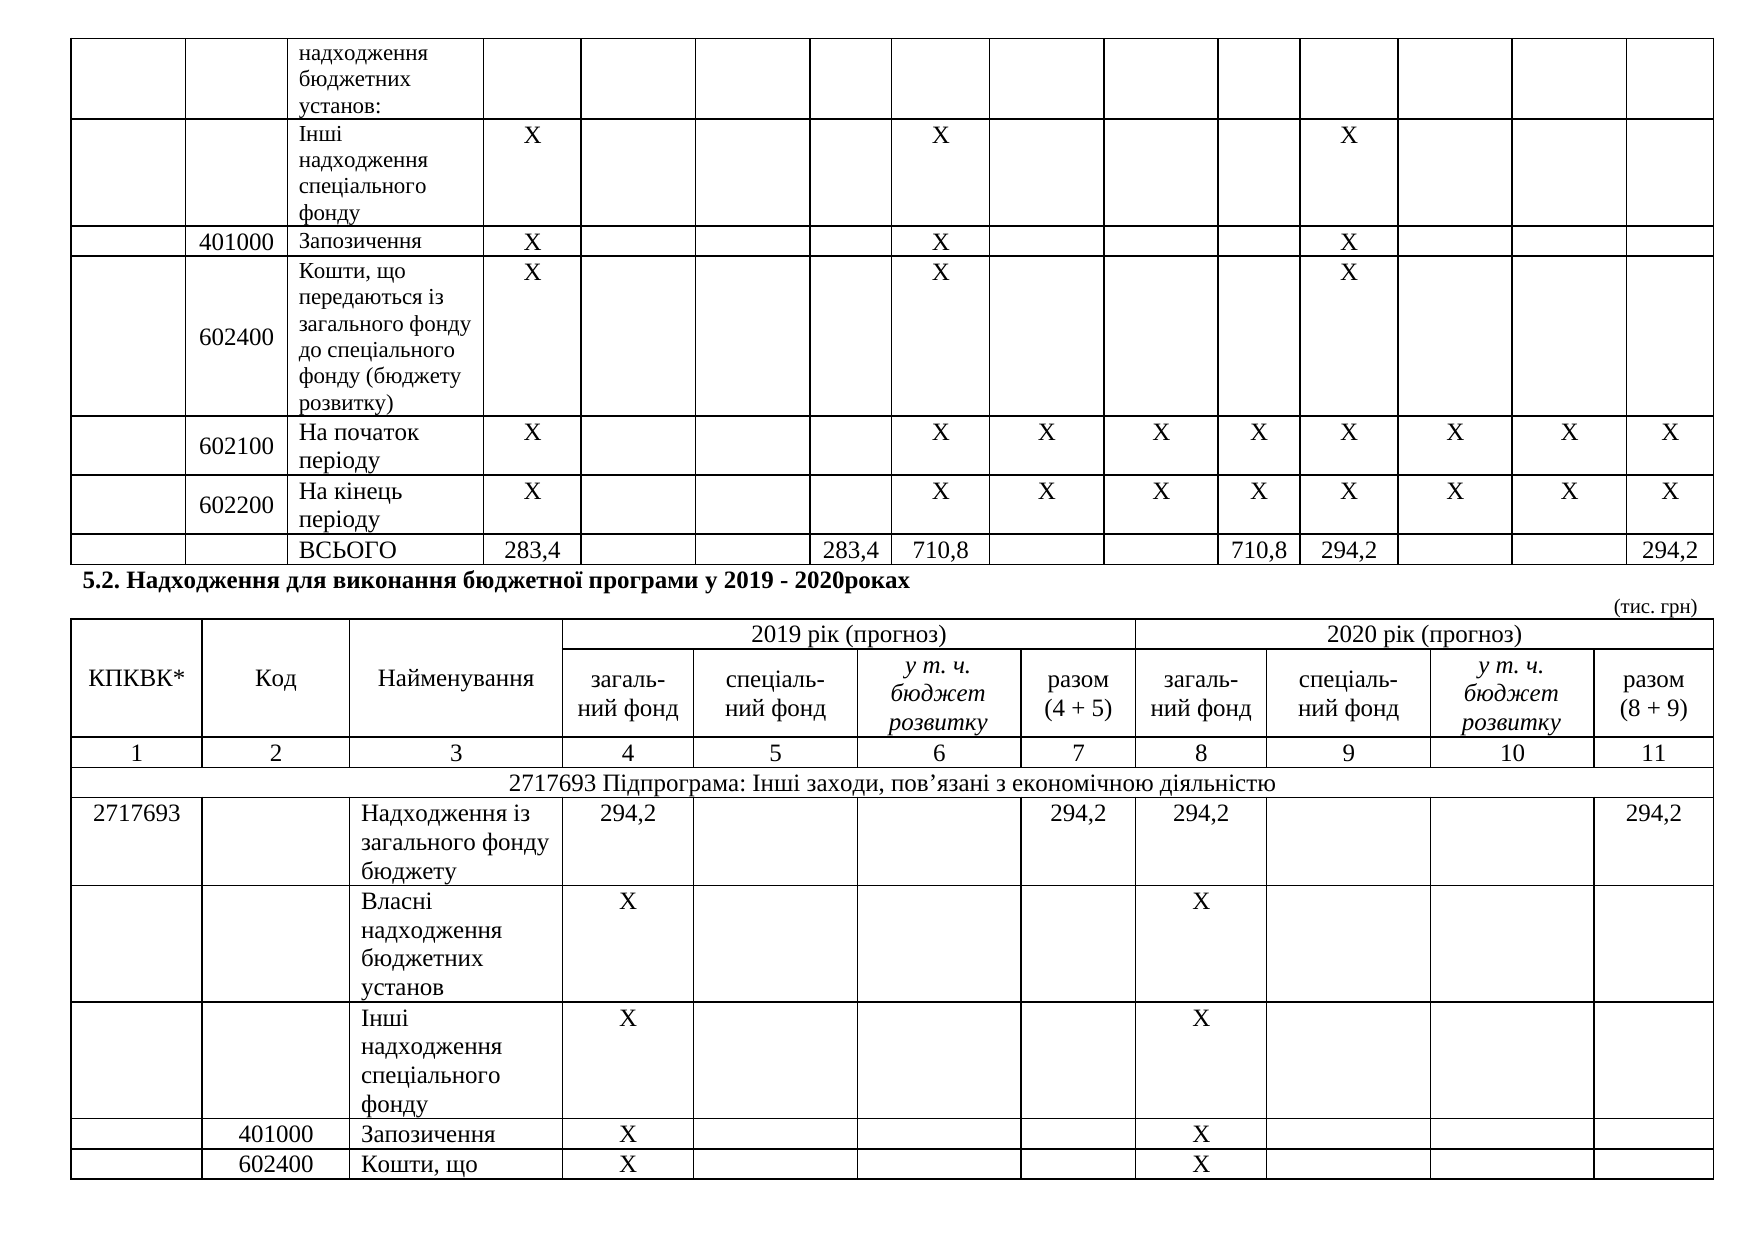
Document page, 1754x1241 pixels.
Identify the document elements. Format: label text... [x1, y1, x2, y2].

table_cell [1219, 120, 1299, 225]
table_cell [990, 39, 1103, 118]
table_cell Надходження із загального фонду бюджету [350, 798, 562, 884]
table_cell [1267, 1150, 1430, 1178]
table_cell [694, 1119, 857, 1148]
table_cell Х [892, 417, 989, 474]
table_cell Х [892, 39, 989, 118]
table_cell [1513, 227, 1626, 255]
table_cell Х [563, 886, 693, 1001]
table_cell [1627, 39, 1713, 118]
table_cell [1595, 1003, 1713, 1118]
table_cell [1399, 227, 1511, 255]
table_header Код [203, 620, 349, 736]
table_cell На кінець періоду [288, 476, 483, 533]
table_cell 9 [1267, 738, 1430, 766]
table_cell [72, 1150, 201, 1178]
table_cell [72, 1003, 201, 1118]
table_cell Х [892, 120, 989, 225]
table_cell спеціаль- ний фонд [694, 650, 857, 736]
table_cell разом (4 + 5) [1022, 650, 1135, 736]
table_cell загаль- ний фонд [1136, 650, 1266, 736]
table_cell [1431, 798, 1593, 884]
table_cell 7 [1022, 738, 1135, 766]
table_cell [1431, 886, 1593, 1001]
table_cell [858, 1003, 1020, 1118]
table_cell Х [1399, 476, 1511, 533]
table_cell [1267, 1003, 1430, 1118]
table_cell [811, 257, 891, 415]
table_cell 602400 [186, 257, 287, 415]
table_cell [858, 798, 1020, 884]
table_cell Інші надходження спеціального фонду [350, 1003, 562, 1118]
table_cell [582, 535, 695, 563]
table_cell [1709, 565, 1713, 618]
table_cell Х [484, 417, 580, 474]
table_cell [1022, 1150, 1135, 1178]
table_cell Х [1105, 476, 1217, 533]
table_cell [203, 886, 349, 1001]
table_cell Х [563, 1119, 693, 1148]
table_cell Х [1301, 476, 1397, 533]
table_cell [203, 1003, 349, 1118]
table_header Найменування [350, 620, 562, 736]
table_cell Х [1627, 476, 1713, 533]
table_cell [203, 798, 349, 884]
table_cell у т. ч. бюджет розвитку [858, 650, 1020, 736]
table_cell [1399, 535, 1511, 563]
table_cell 294,2 [1022, 798, 1135, 884]
table_cell Х [892, 257, 989, 415]
table_cell [582, 476, 695, 533]
table_cell 294,2 [1627, 535, 1713, 563]
table_cell [1513, 535, 1626, 563]
table_cell Х [1219, 417, 1299, 474]
table_cell 5.2. Надходження для виконання бюджетної програми у 2019 - 2020роках (тис. грн) [71, 565, 1708, 618]
table_cell Кошти, що передаються із загального фонду до спеціального фонду (бюджету розвитку) [288, 257, 483, 415]
table_cell [694, 886, 857, 1001]
table_cell Х [484, 39, 580, 118]
table_cell Х [1136, 886, 1266, 1001]
table_cell у т. ч. бюджет розвитку [1431, 650, 1593, 736]
table_cell 8 [1136, 738, 1266, 766]
table_cell [1431, 1119, 1593, 1148]
table_cell Х [1219, 476, 1299, 533]
table_cell 294,2 [1136, 798, 1266, 884]
table_cell 602400 [203, 1150, 349, 1178]
table_cell Х [1301, 39, 1397, 118]
table_cell 294,2 [563, 798, 693, 884]
table_cell [811, 120, 891, 225]
table_cell 283,4 [811, 535, 891, 563]
table_cell [990, 120, 1103, 225]
table_cell [696, 120, 809, 225]
table_cell 1 [72, 738, 201, 766]
table_cell [72, 120, 185, 225]
table_cell [186, 120, 287, 225]
table_cell ВСЬОГО [288, 535, 483, 563]
table_cell [1022, 1003, 1135, 1118]
table_cell [696, 476, 809, 533]
table_cell [1267, 886, 1430, 1001]
table_cell Х [1301, 257, 1397, 415]
table_cell [1219, 257, 1299, 415]
table_header 2019 рік (прогноз) [563, 620, 1135, 648]
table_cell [288, 39, 483, 118]
table_cell 2717693 Підпрограма: Інші заходи, пов’язані з економічною діяльністю [72, 768, 1713, 797]
table_cell [582, 257, 695, 415]
table_cell [72, 1119, 201, 1148]
table_cell [1595, 1119, 1713, 1148]
table_cell Х [1513, 417, 1626, 474]
table_cell загаль- ний фонд [563, 650, 693, 736]
table_cell [582, 120, 695, 225]
table_cell [696, 257, 809, 415]
table_cell 2 [203, 738, 349, 766]
table_cell [811, 39, 891, 118]
table_cell [1105, 535, 1217, 563]
table_cell Х [484, 257, 580, 415]
table_cell Інші надходження спеціального фонду [288, 120, 483, 225]
table_cell [1513, 257, 1626, 415]
table_cell 710,8 [1219, 535, 1299, 563]
table_cell [858, 886, 1020, 1001]
table_cell [694, 1003, 857, 1118]
table_cell 4 [563, 738, 693, 766]
table_cell [72, 535, 185, 563]
table_cell разом (8 + 9) [1595, 650, 1713, 736]
table_cell [582, 39, 695, 118]
table_cell [1399, 257, 1511, 415]
table_cell Х [1301, 227, 1397, 255]
table_cell [1627, 120, 1713, 225]
table_cell [696, 535, 809, 563]
table_cell 3 [350, 738, 562, 766]
table_cell На початок періоду [288, 417, 483, 474]
table_cell Х [1136, 1003, 1266, 1118]
table_header 2020 рік (прогноз) [1136, 620, 1713, 648]
table_cell Запозичення [288, 227, 483, 255]
table_cell [990, 535, 1103, 563]
table_cell [582, 417, 695, 474]
table_cell Х [1105, 417, 1217, 474]
table_cell [72, 257, 185, 415]
table_cell 2717693 [72, 798, 201, 884]
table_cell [350, 1150, 562, 1178]
table_cell [1431, 1150, 1593, 1178]
table_cell [72, 39, 185, 118]
table_cell Х [990, 417, 1103, 474]
table_cell 294,2 [1301, 535, 1397, 563]
table_cell Х [1301, 120, 1397, 225]
table_cell [858, 1119, 1020, 1148]
table_cell [1105, 257, 1217, 415]
table_cell [990, 257, 1103, 415]
table_cell [694, 1150, 857, 1178]
table_cell Х [1136, 1119, 1266, 1148]
table_cell Х [1627, 417, 1713, 474]
table_cell [1431, 1003, 1593, 1118]
table_cell [1105, 120, 1217, 225]
table_cell [1022, 886, 1135, 1001]
table_cell 401000 [186, 227, 287, 255]
table_cell Х [1136, 1150, 1266, 1178]
table_cell спеціаль- ний фонд [1267, 650, 1430, 736]
table_header КПКВК* [72, 620, 201, 736]
table_cell [1513, 120, 1626, 225]
table_cell Х [484, 227, 580, 255]
table_cell 5 [694, 738, 857, 766]
table_cell [1595, 886, 1713, 1001]
table_cell 6 [858, 738, 1020, 766]
table_cell [1022, 1119, 1135, 1148]
table_cell [1595, 1150, 1713, 1178]
table_cell [1267, 1119, 1430, 1148]
table_cell 11 [1595, 738, 1713, 766]
table_cell Х [484, 120, 580, 225]
table_cell [1267, 798, 1430, 884]
table_cell 10 [1431, 738, 1593, 766]
table_cell [990, 227, 1103, 255]
table_cell Х [484, 476, 580, 533]
table_cell [811, 417, 891, 474]
table_cell [1219, 39, 1299, 118]
table_cell Запозичення [350, 1119, 562, 1148]
table_cell [858, 1150, 1020, 1178]
table_cell [811, 476, 891, 533]
table_cell [696, 417, 809, 474]
table_cell Х [990, 476, 1103, 533]
table_cell 283,4 [484, 535, 580, 563]
table_cell 602200 [186, 476, 287, 533]
table_cell [694, 798, 857, 884]
table_cell 602100 [186, 417, 287, 474]
table_cell Х [1399, 417, 1511, 474]
table_cell [1513, 39, 1626, 118]
table_cell 294,2 [1595, 798, 1713, 884]
table_cell [696, 227, 809, 255]
table_cell [1627, 227, 1713, 255]
table_cell [72, 417, 185, 474]
table_cell Х [892, 476, 989, 533]
table_cell 710,8 [892, 535, 989, 563]
table_cell [1399, 120, 1511, 225]
table_cell [72, 227, 185, 255]
table_cell Х [563, 1150, 693, 1178]
table_cell Х [892, 227, 989, 255]
table_cell [1105, 227, 1217, 255]
table_cell [186, 535, 287, 563]
table_cell [1105, 39, 1217, 118]
table_cell [1399, 39, 1511, 118]
table_cell [1627, 257, 1713, 415]
table_cell [582, 227, 695, 255]
table_cell [811, 227, 891, 255]
table_cell Х [1301, 417, 1397, 474]
table_cell [696, 39, 809, 118]
table_cell [1219, 227, 1299, 255]
table_cell [72, 886, 201, 1001]
table_cell [186, 39, 287, 118]
table_cell 401000 [203, 1119, 349, 1148]
table_cell Власні надходження бюджетних установ [350, 886, 562, 1001]
table_cell Х [563, 1003, 693, 1118]
table_cell Х [1513, 476, 1626, 533]
table_cell [72, 476, 185, 533]
